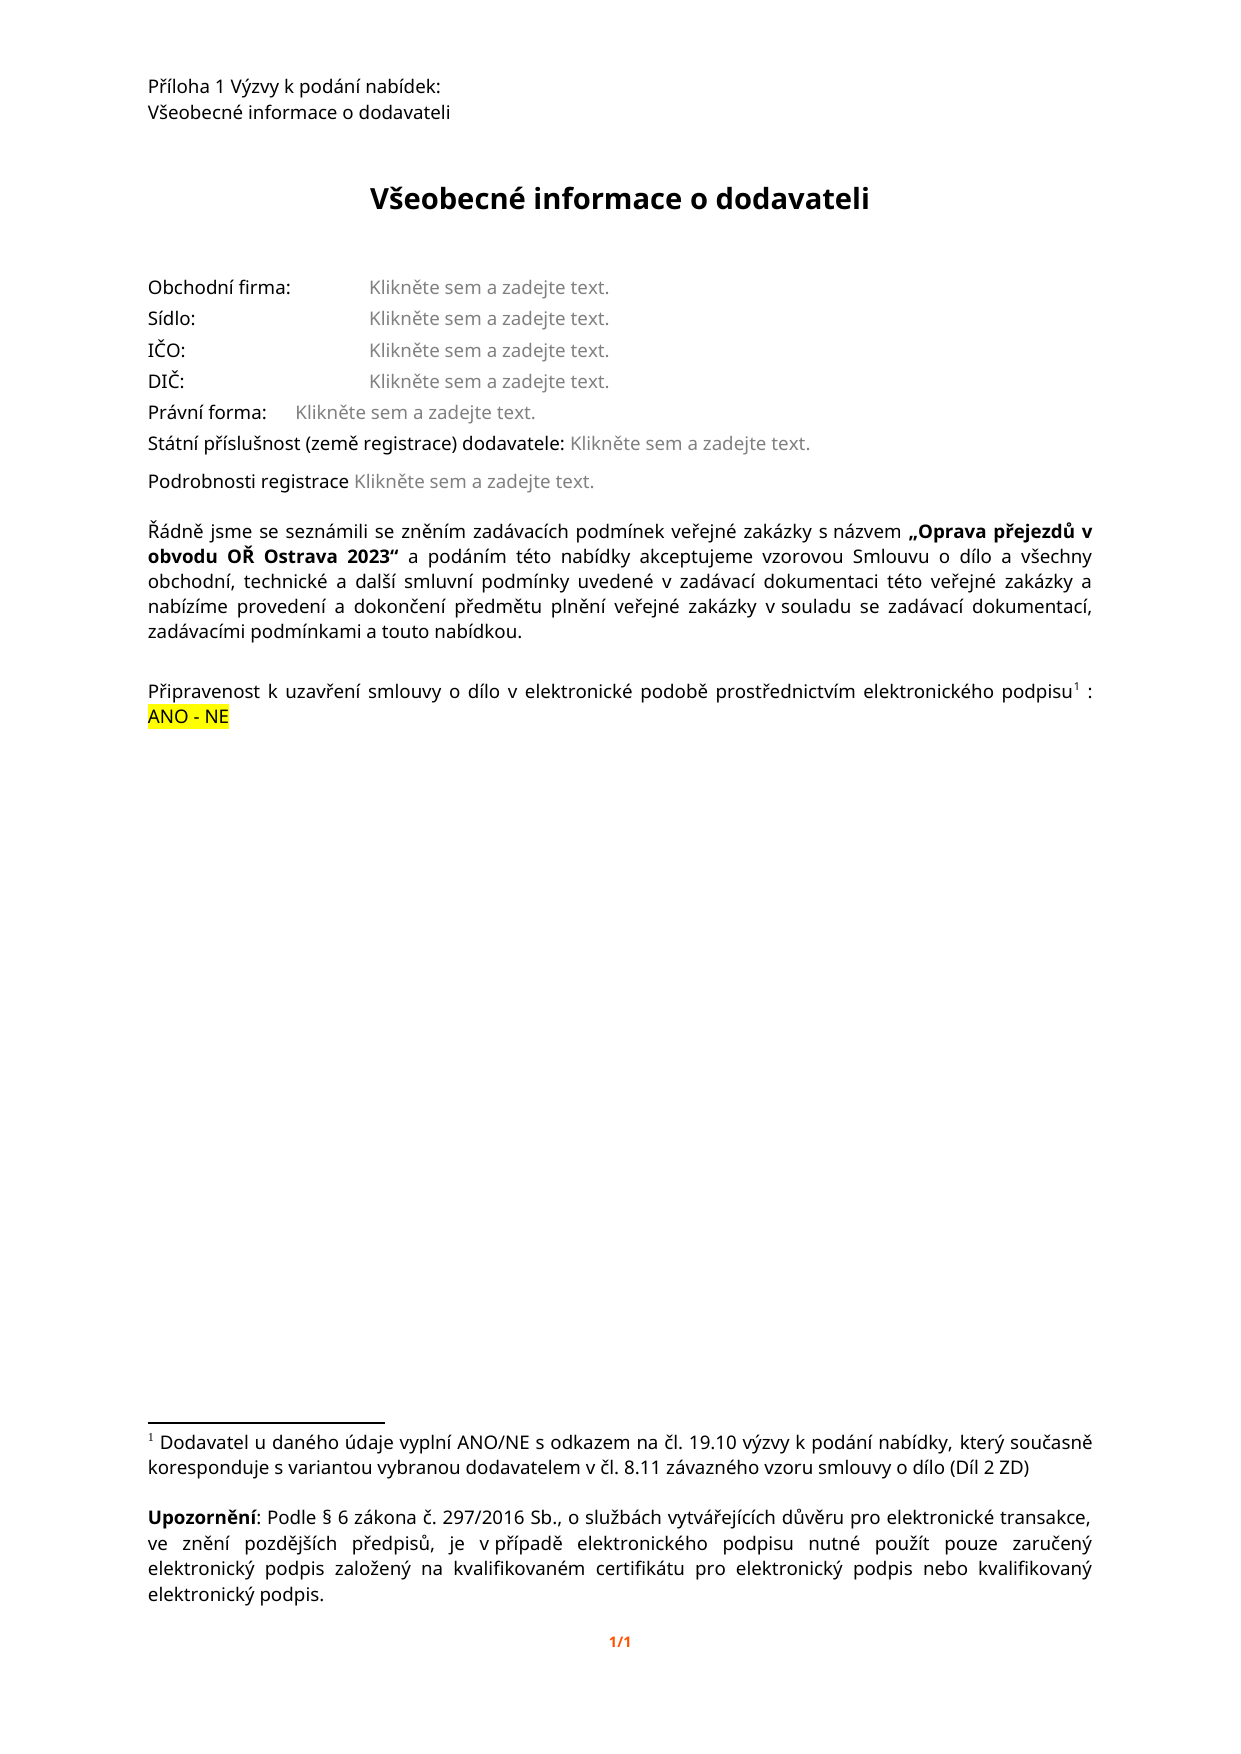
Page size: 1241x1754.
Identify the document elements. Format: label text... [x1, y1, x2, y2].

text Připravenost k uzavření smlouvy o dílo v elektronické podobě prostřednictvím elektronického podpisu1 : [148, 678, 1093, 729]
text Státní příslušnost (země registrace) dodavatele: [148, 431, 1093, 456]
text Obchodní firma: [148, 274, 1093, 299]
text IČO: [148, 337, 1093, 362]
text Sídlo: [148, 306, 1093, 331]
text Řádně jsme se seznámili se zněním zadávacích podmínek veřejné zakázky s názvem „Oprava přejezdů v obvodu OŘ Ostrava 2023“ a podáním této nabídky akceptujeme vzorovou Smlouvu o dílo a všechny obchodní, technické a další smluvní podmínky uvedené v zadávací dokumentaci této veřejné zakázky a nabízíme provedení a dokončení předmětu plnění veřejné zakázky v souladu se zadávací dokumentací, zadávacími podmínkami a touto nabídkou. [148, 518, 1093, 643]
text Právní forma: [148, 399, 1093, 424]
title Všeobecné informace o dodavateli [148, 178, 1093, 218]
text DIČ: [148, 368, 1093, 393]
text Podrobnosti registrace [148, 468, 1093, 493]
